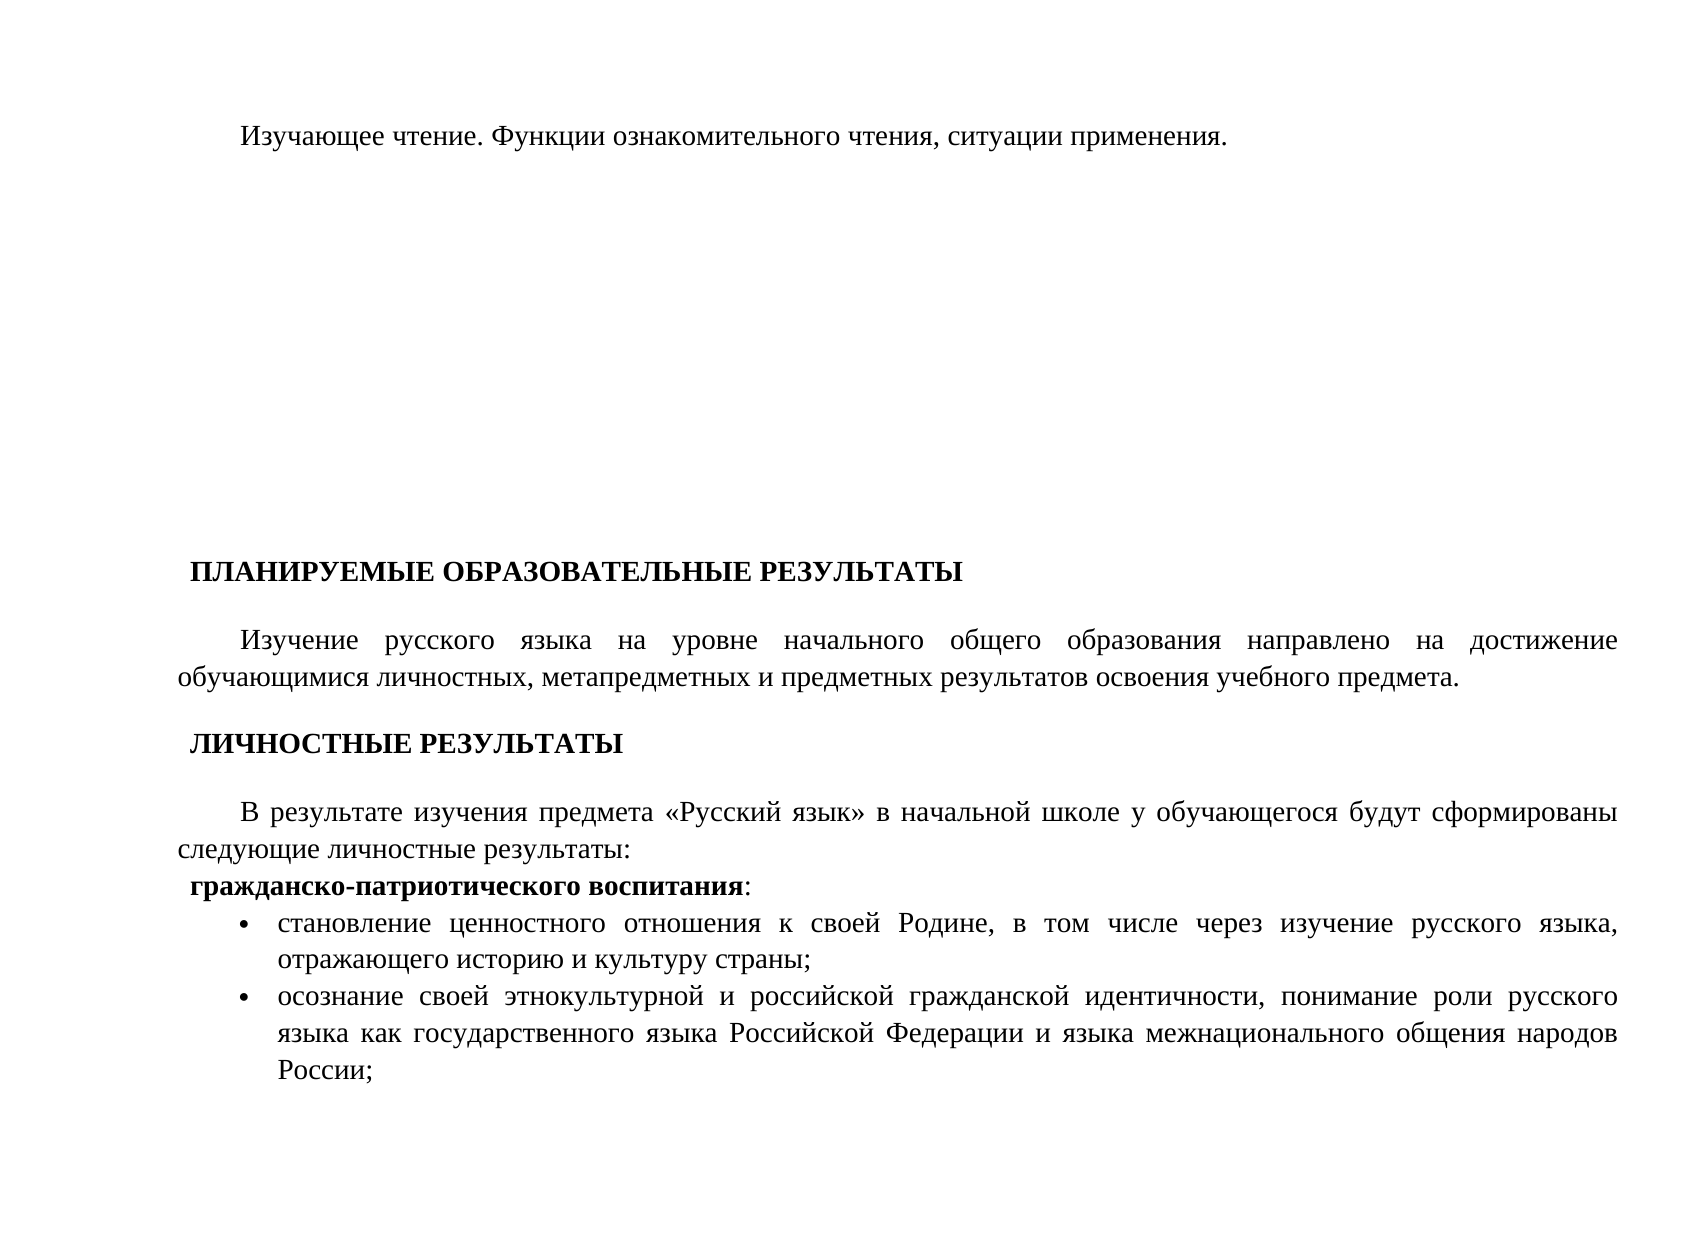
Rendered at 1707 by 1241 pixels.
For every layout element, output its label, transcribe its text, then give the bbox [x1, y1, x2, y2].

text Изучающее чтение. Функции ознакомительного чтения, ситуации применения. [177, 118, 1618, 152]
text гражданско-патриотического воспитания: [190, 868, 1618, 901]
text Изучение русского языка на уровне начального общего образования направлено на достижение обучающимися личностных, метапредметных и предметных результатов освоения учебного предмета. [177, 622, 1618, 692]
text ЛИЧНОСТНЫЕ РЕЗУЛЬТАТЫ [190, 727, 1618, 760]
text В результате изучения предмета «Русский язык» в начальной школе у обучающегося будут сформированы следующие личностные результаты: [177, 794, 1618, 864]
text ПЛАНИРУЕМЫЕ ОБРАЗОВАТЕЛЬНЫЕ РЕЗУЛЬТАТЫ [190, 554, 1618, 588]
list осознание своей этнокультурной и российской гражданской идентичности, понимание роли русского языка как государственного языка Российской Федерации и языка межнационального общения народов России; [240, 978, 1618, 1086]
list становление ценностного отношения к своей Родине, в том числе через изучение русского языка, отражающего историю и культуру страны; [240, 905, 1618, 975]
